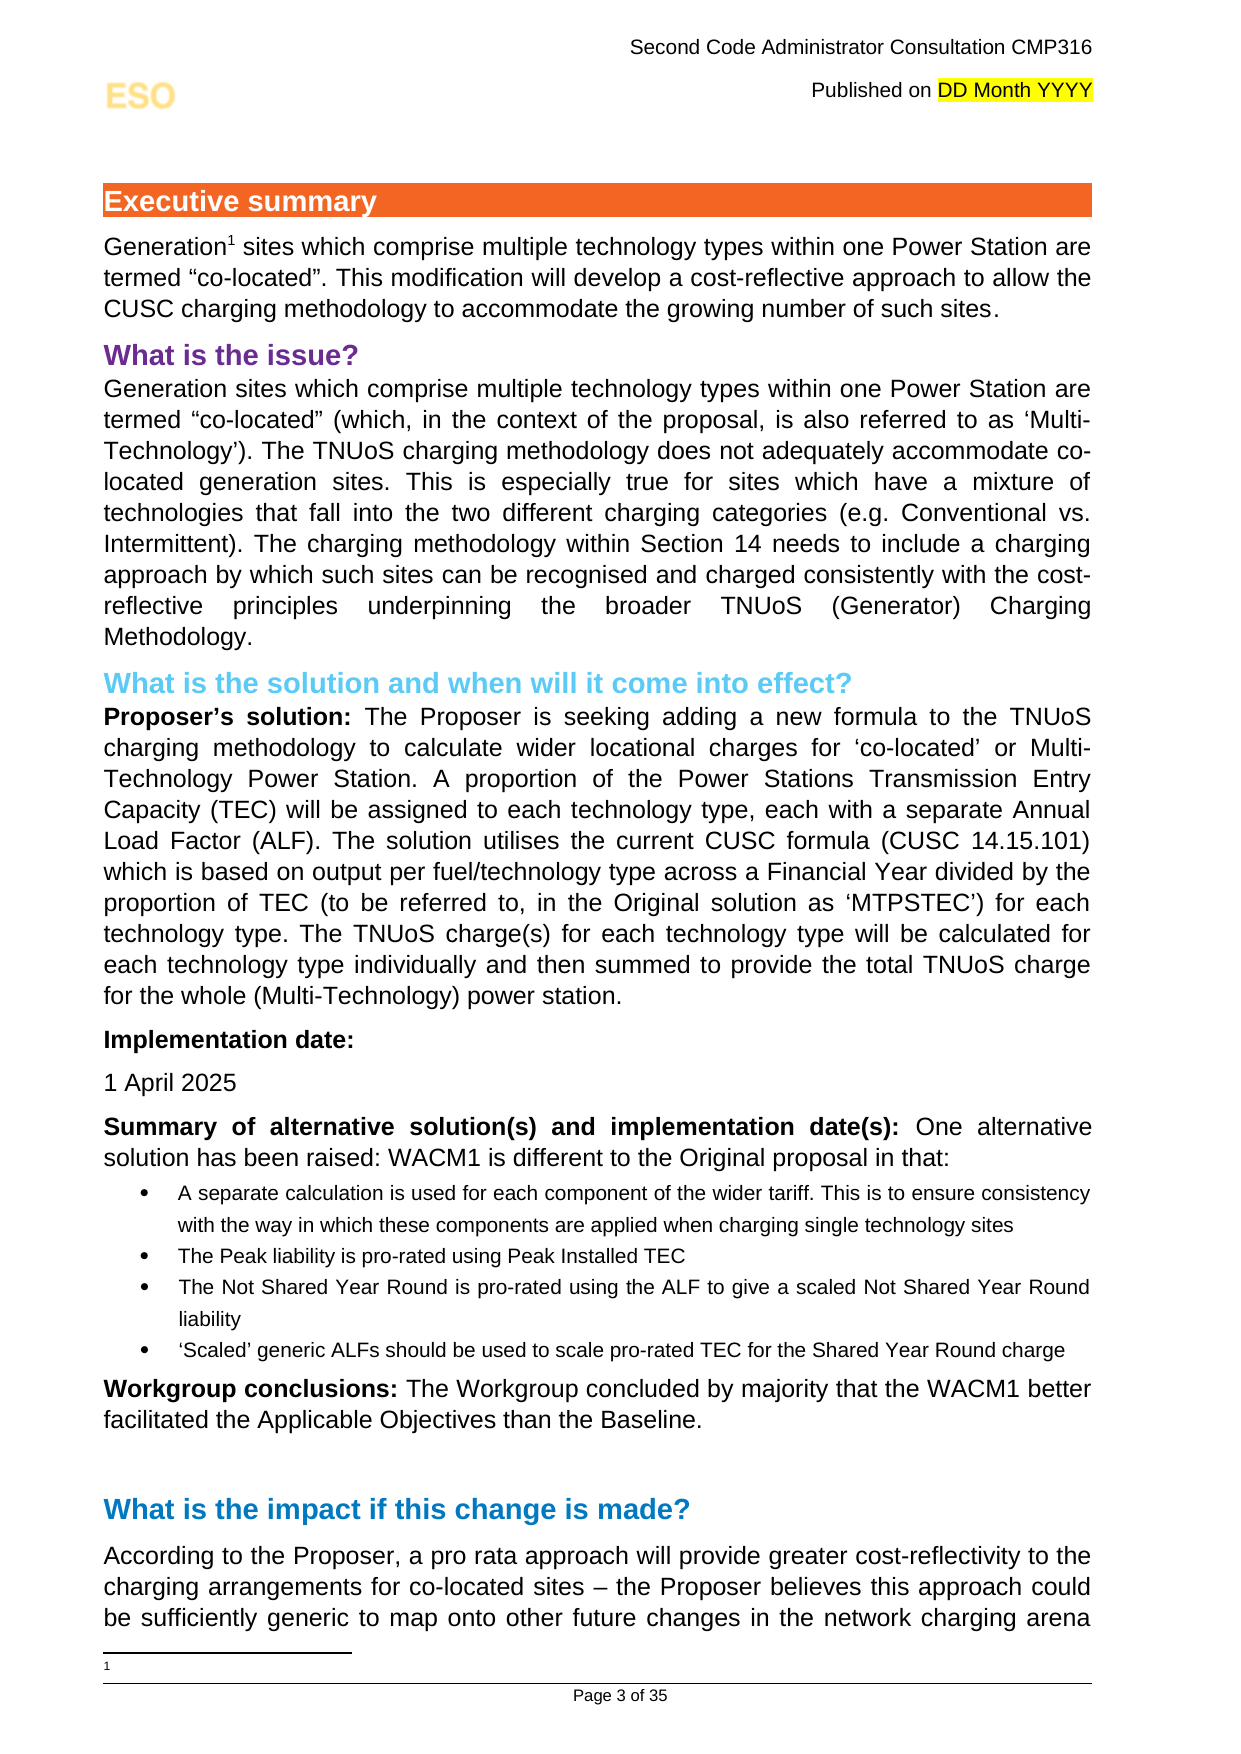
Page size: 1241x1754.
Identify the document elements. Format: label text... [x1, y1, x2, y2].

text Generation sites which comprise multiple technology types within one Power Station are termed “co-located”. This modification will develop a cost-reflective approach to allow the CUSC charging methodology to accommodate the growing number of such sites. [103, 232, 1092, 323]
text Proposer’s solution: The Proposer is seeking adding a new formula to the TNUoS charging methodology to calculate wider locational charges for ‘co-located’ or Multi-Technology Power Station. A proportion of the Power Stations Transmission Entry Capacity (TEC) will be assigned to each technology type, each with a separate Annual Load Factor (ALF). The solution utilises the current CUSC formula (CUSC 14.15.101) which is based on output per fuel/technology type across a Financial Year divided by the proportion of TEC (to be referred to, in the Original solution as ‘MTPSTEC’) for each technology type. The TNUoS charge(s) for each technology type will be calculated for each technology type individually and then summed to provide the total TNUoS charge for the whole (Multi-Technology) power station. [103, 702, 1092, 1010]
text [103, 1541, 1092, 1632]
list ‘Scaled’ generic ALFs should be used to scale pro-rated TEC for the Shared Year Round charge [141, 1330, 1092, 1362]
text What is the issue? [103, 338, 1092, 371]
text Workgroup conclusions: The Workgroup concluded by majority that the WACM1 better facilitated the Applicable Objectives than the Baseline. [103, 1374, 1092, 1434]
list The Peak liability is pro-rated using Peak Installed TEC [141, 1237, 1092, 1268]
text Implementation date: [103, 1025, 1092, 1054]
subtitle Executive summary [103, 183, 1092, 217]
text Generation sites which comprise multiple technology types within one Power Station are termed “co-located” (which, in the context of the proposal, is also referred to as ‘Multi-Technology’). The TNUoS charging methodology does not adequately accommodate co-located generation sites. This is especially true for sites which have a mixture of technologies that fall into the two different charging categories (e.g. Conventional vs. Intermittent). The charging methodology within Section 14 needs to include a charging approach by which such sites can be recognised and charged consistently with the cost-reflective principles underpinning the broader TNUoS (Generator) Charging Methodology. [103, 374, 1092, 651]
text What is the solution and when will it come into effect? [103, 666, 1092, 699]
text Summary of alternative solution(s) and implementation date(s): One alternative solution has been raised: WACM1 is different to the Original proposal in that: [103, 1112, 1092, 1172]
list The Not Shared Year Round is pro-rated using the ALF to give a scaled Not Shared Year Round liability [141, 1268, 1092, 1330]
text 1 April 2025 [103, 1068, 1092, 1097]
picture [103, 71, 181, 117]
text What is the impact if this change is made? [103, 1492, 1092, 1526]
